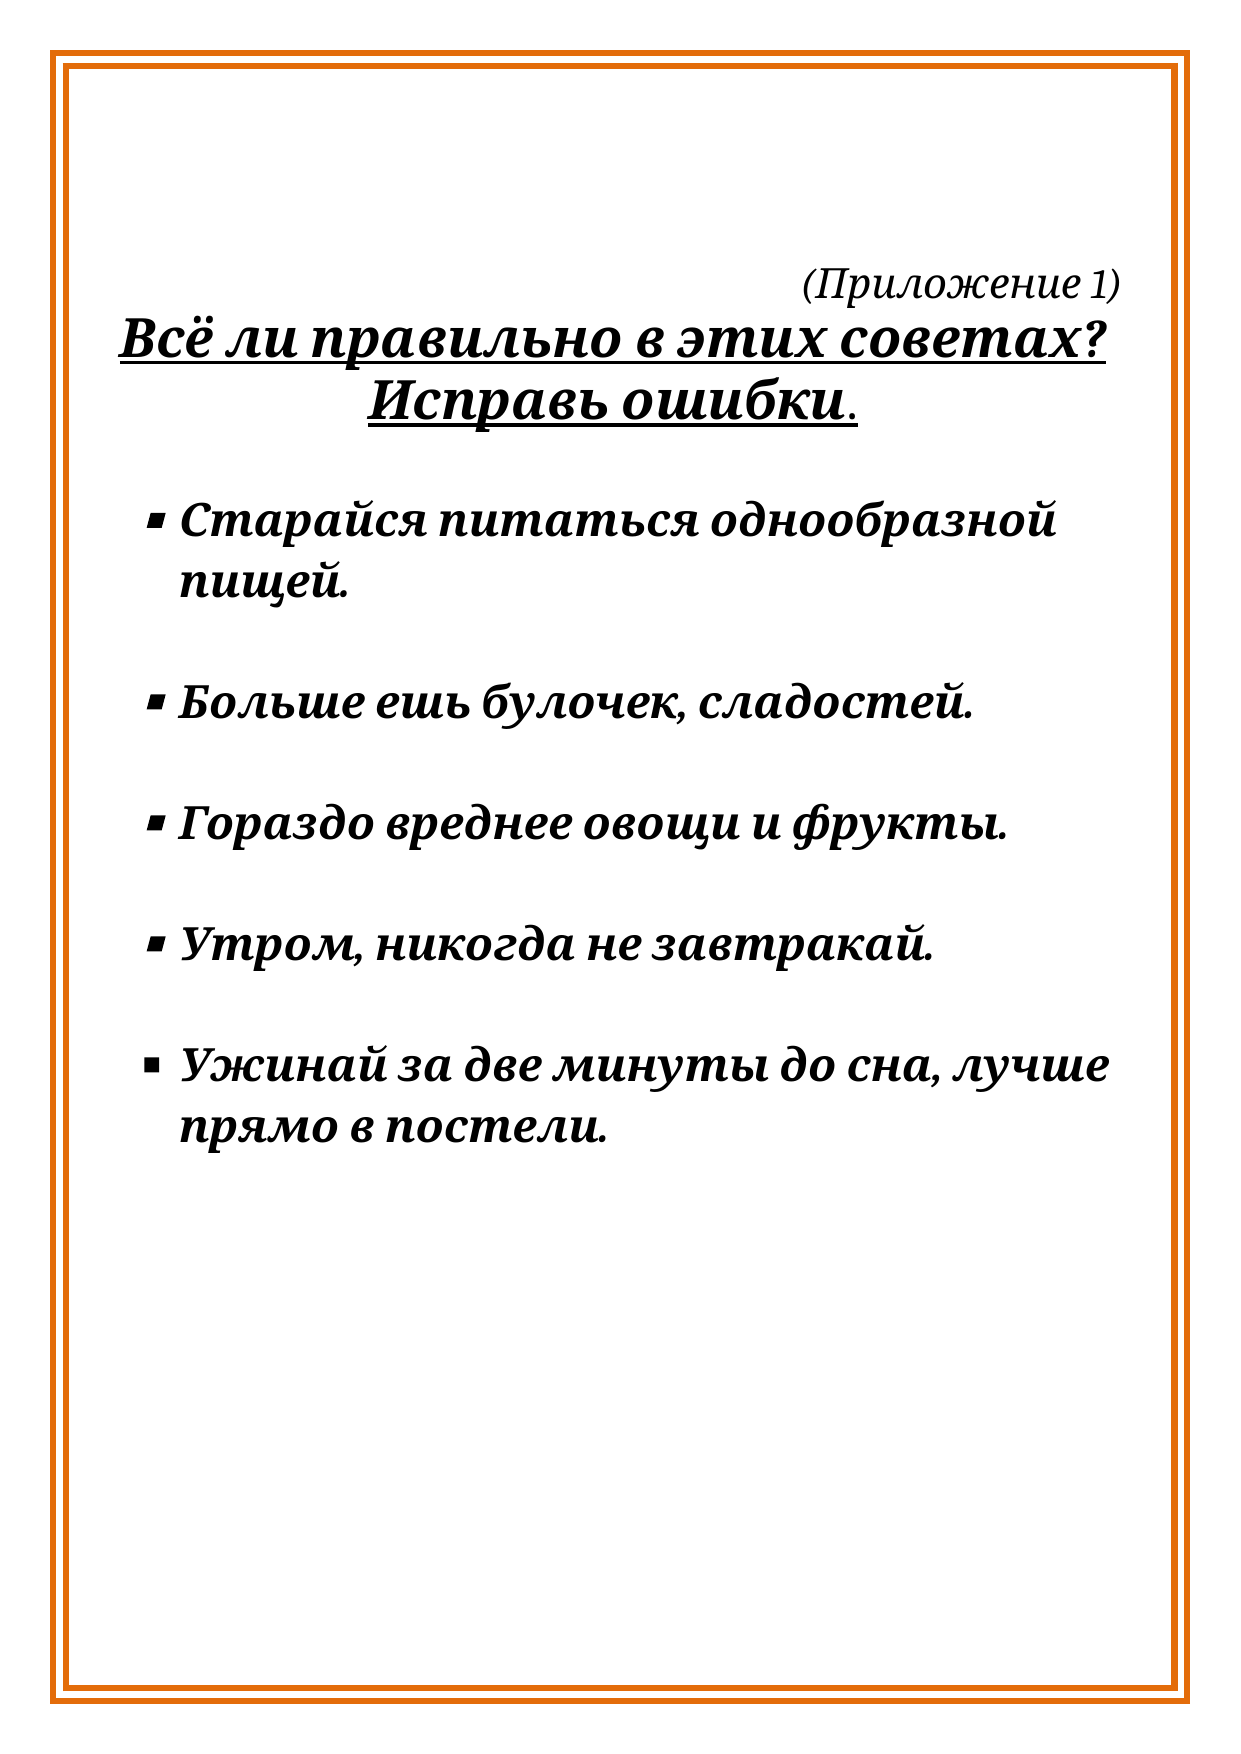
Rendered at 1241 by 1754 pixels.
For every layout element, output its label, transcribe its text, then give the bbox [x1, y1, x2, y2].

list Утром, никогда не завтракай. [141, 919, 1122, 972]
list Ужинай за две минуты до сна, лучше прямо в постели. [141, 1040, 1122, 1153]
list Больше ешь булочек, сладостей. [141, 677, 1122, 730]
list Гораздо вреднее овощи и фрукты. [141, 798, 1122, 851]
text Всё ли правильно в этих советах? [103, 309, 1122, 371]
text Исправь ошибки. [103, 371, 1122, 433]
list Старайся питаться однообразной пищей. [141, 496, 1122, 609]
text (Приложение 1) [103, 261, 1122, 309]
